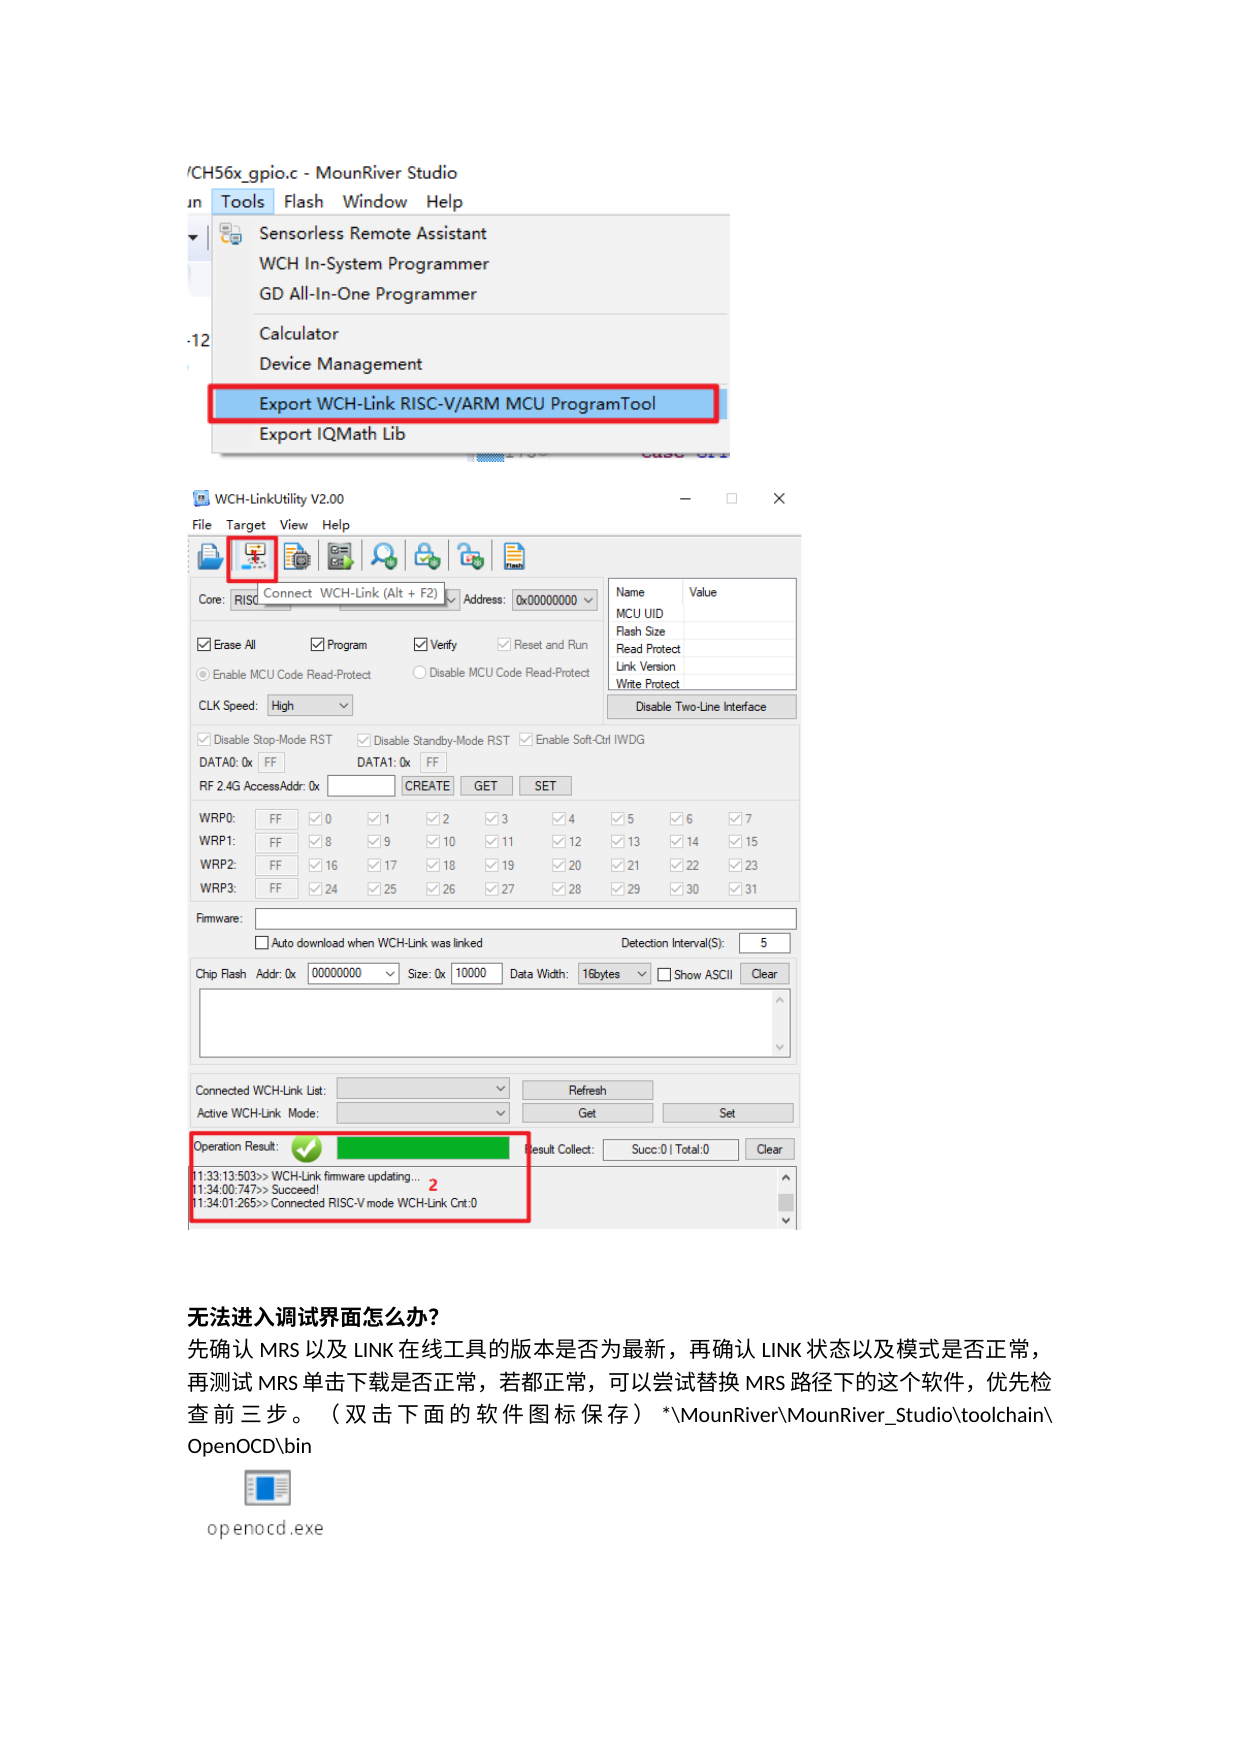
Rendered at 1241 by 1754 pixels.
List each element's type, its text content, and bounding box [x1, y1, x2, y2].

text 无法进入调试界面怎么办？ [187, 1299, 1053, 1332]
picture [187, 487, 802, 1230]
picture [187, 162, 730, 462]
text 先确认MRS以及LINK在线工具的版本是否为最新，再确认LINK状态以及模式是否正常，再测试MRS单击下载是否正常，若都正常，可以尝试替换MRS路径下的这个软件，优先检查前三步。（双击下面的软件图标保存）*\MounRiver\MounRiver_Studio\toolchain\OpenOCD\bin [187, 1332, 1053, 1462]
